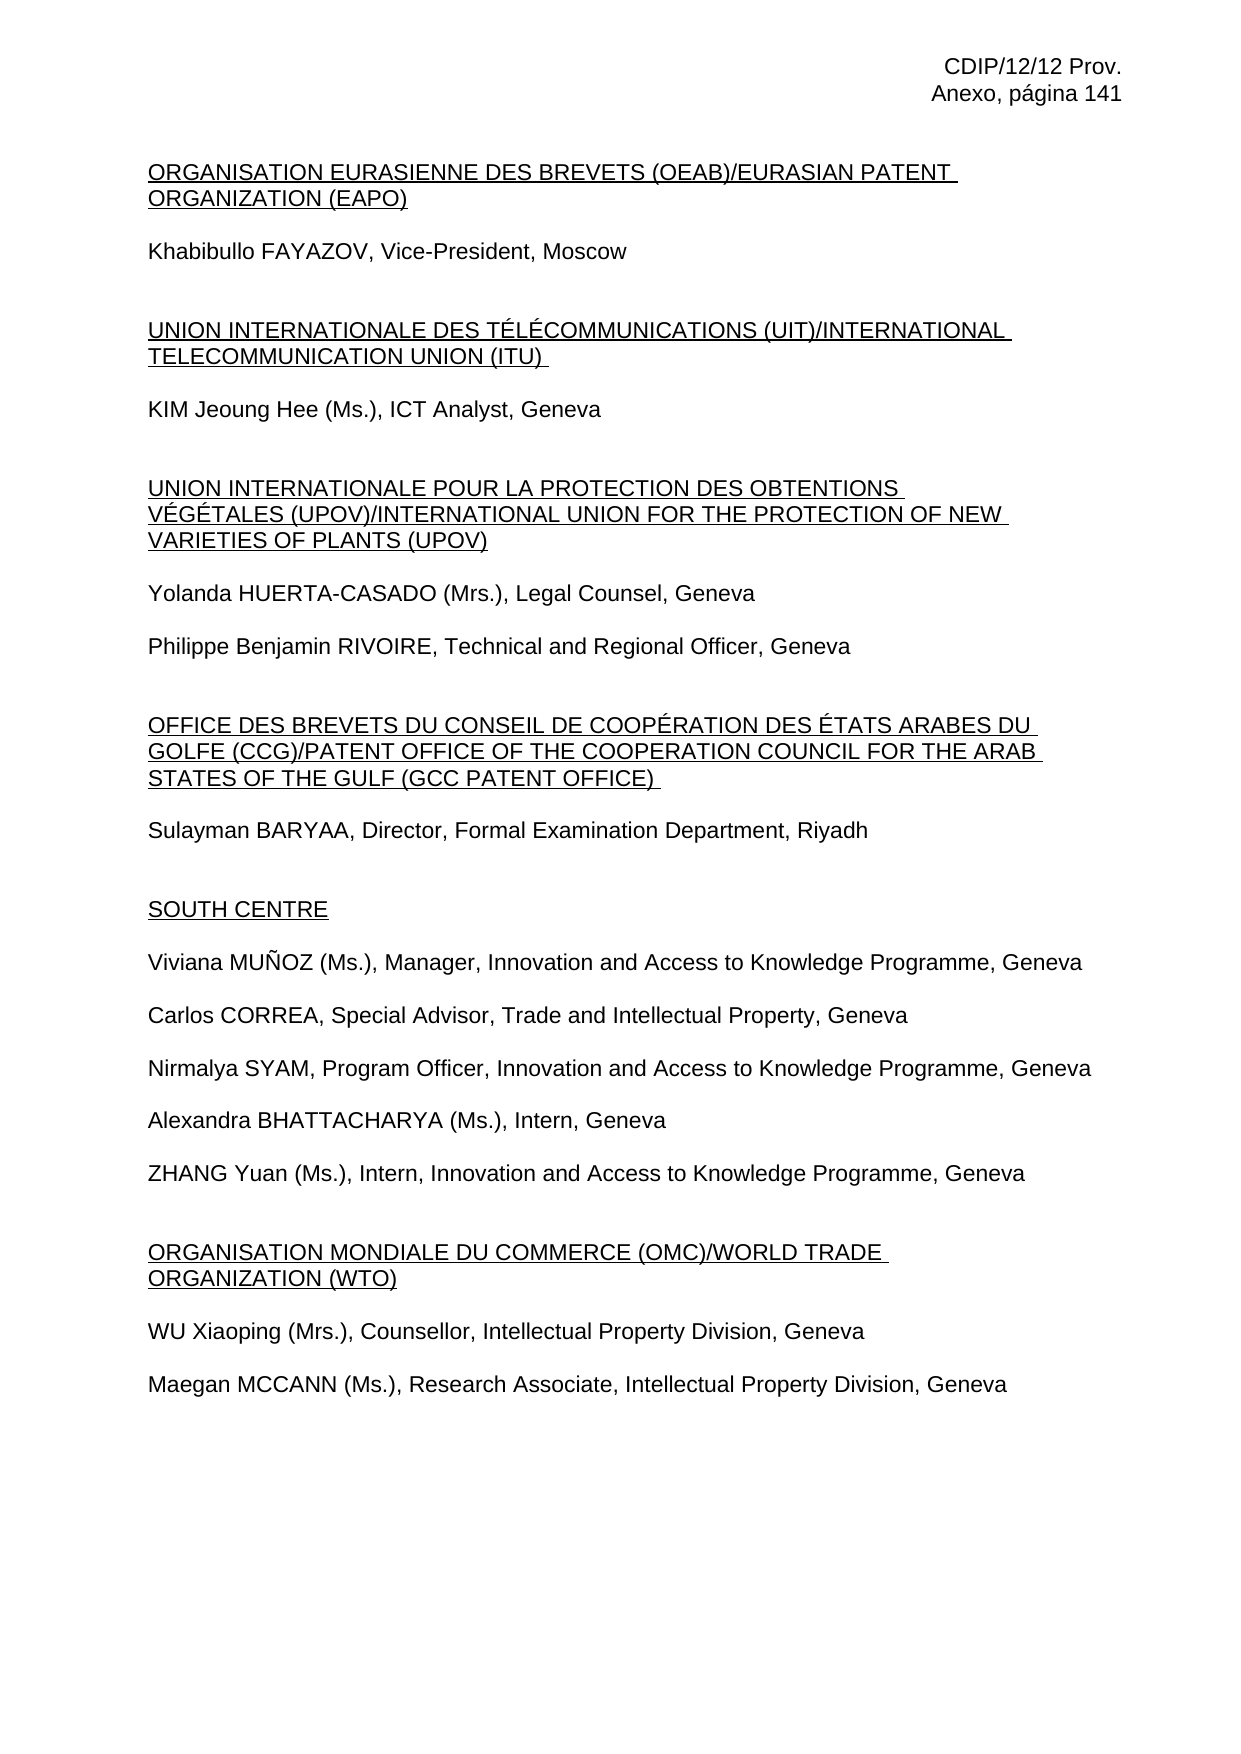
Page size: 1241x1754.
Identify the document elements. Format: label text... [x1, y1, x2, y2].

text KIM Jeoung Hee (Ms.), ICT Analyst, Geneva [148, 396, 1122, 422]
text Carlos CORREA, Special Advisor, Trade and Intellectual Property, Geneva [148, 1002, 1122, 1028]
text SOUTH CENTRE [148, 896, 1122, 923]
text Viviana MUÑOZ (Ms.), Manager, Innovation and Access to Knowledge Programme, Geneva [148, 949, 1122, 976]
text ORGANISATION EURASIENNE DES BREVETS (OEAB)/EURASIAN PATENT ORGANIZATION (EAPO) [148, 158, 1122, 211]
text Yolanda HUERTA-CASADO (Mrs.), Legal Counsel, Geneva [148, 580, 1122, 607]
text Nirmalya SYAM, Program Officer, Innovation and Access to Knowledge Programme, Geneva [148, 1054, 1122, 1081]
text Khabibullo FAYAZOV, Vice-President, Moscow [148, 238, 1122, 264]
text Alexandra BHATTACHARYA (Ms.), Intern, Geneva [148, 1107, 1122, 1134]
text Sulayman BARYAA, Director, Formal Examination Department, Riyadh [148, 817, 1122, 844]
text OFFICE DES BREVETS DU CONSEIL DE COOPÉRATION DES ÉTATS ARABES DU GOLFE (CCG)/PATENT OFFICE OF THE COOPERATION COUNCIL FOR THE ARAB STATES OF THE GULF (GCC PATENT OFFICE) [148, 712, 1122, 791]
text UNION INTERNATIONALE POUR LA PROTECTION DES OBTENTIONS VÉGÉTALES (UPOV)/INTERNATIONAL UNION FOR THE PROTECTION OF NEW VARIETIES OF PLANTS (UPOV) [148, 475, 1122, 554]
text ZHANG Yuan (Ms.), Intern, Innovation and Access to Knowledge Programme, Geneva [148, 1160, 1122, 1186]
text Maegan MCCANN (Ms.), Research Associate, Intellectual Property Division, Geneva [148, 1371, 1122, 1397]
text UNION INTERNATIONALE DES TÉLÉCOMMUNICATIONS (UIT)/INTERNATIONAL TELECOMMUNICATION UNION (ITU) [148, 317, 1122, 369]
text ORGANISATION MONDIALE DU COMMERCE (OMC)/WORLD TRADE ORGANIZATION (WTO) [148, 1239, 1122, 1292]
text Philippe Benjamin RIVOIRE, Technical and Regional Officer, Geneva [148, 633, 1122, 659]
text WU Xiaoping (Mrs.), Counsellor, Intellectual Property Division, Geneva [148, 1318, 1122, 1344]
